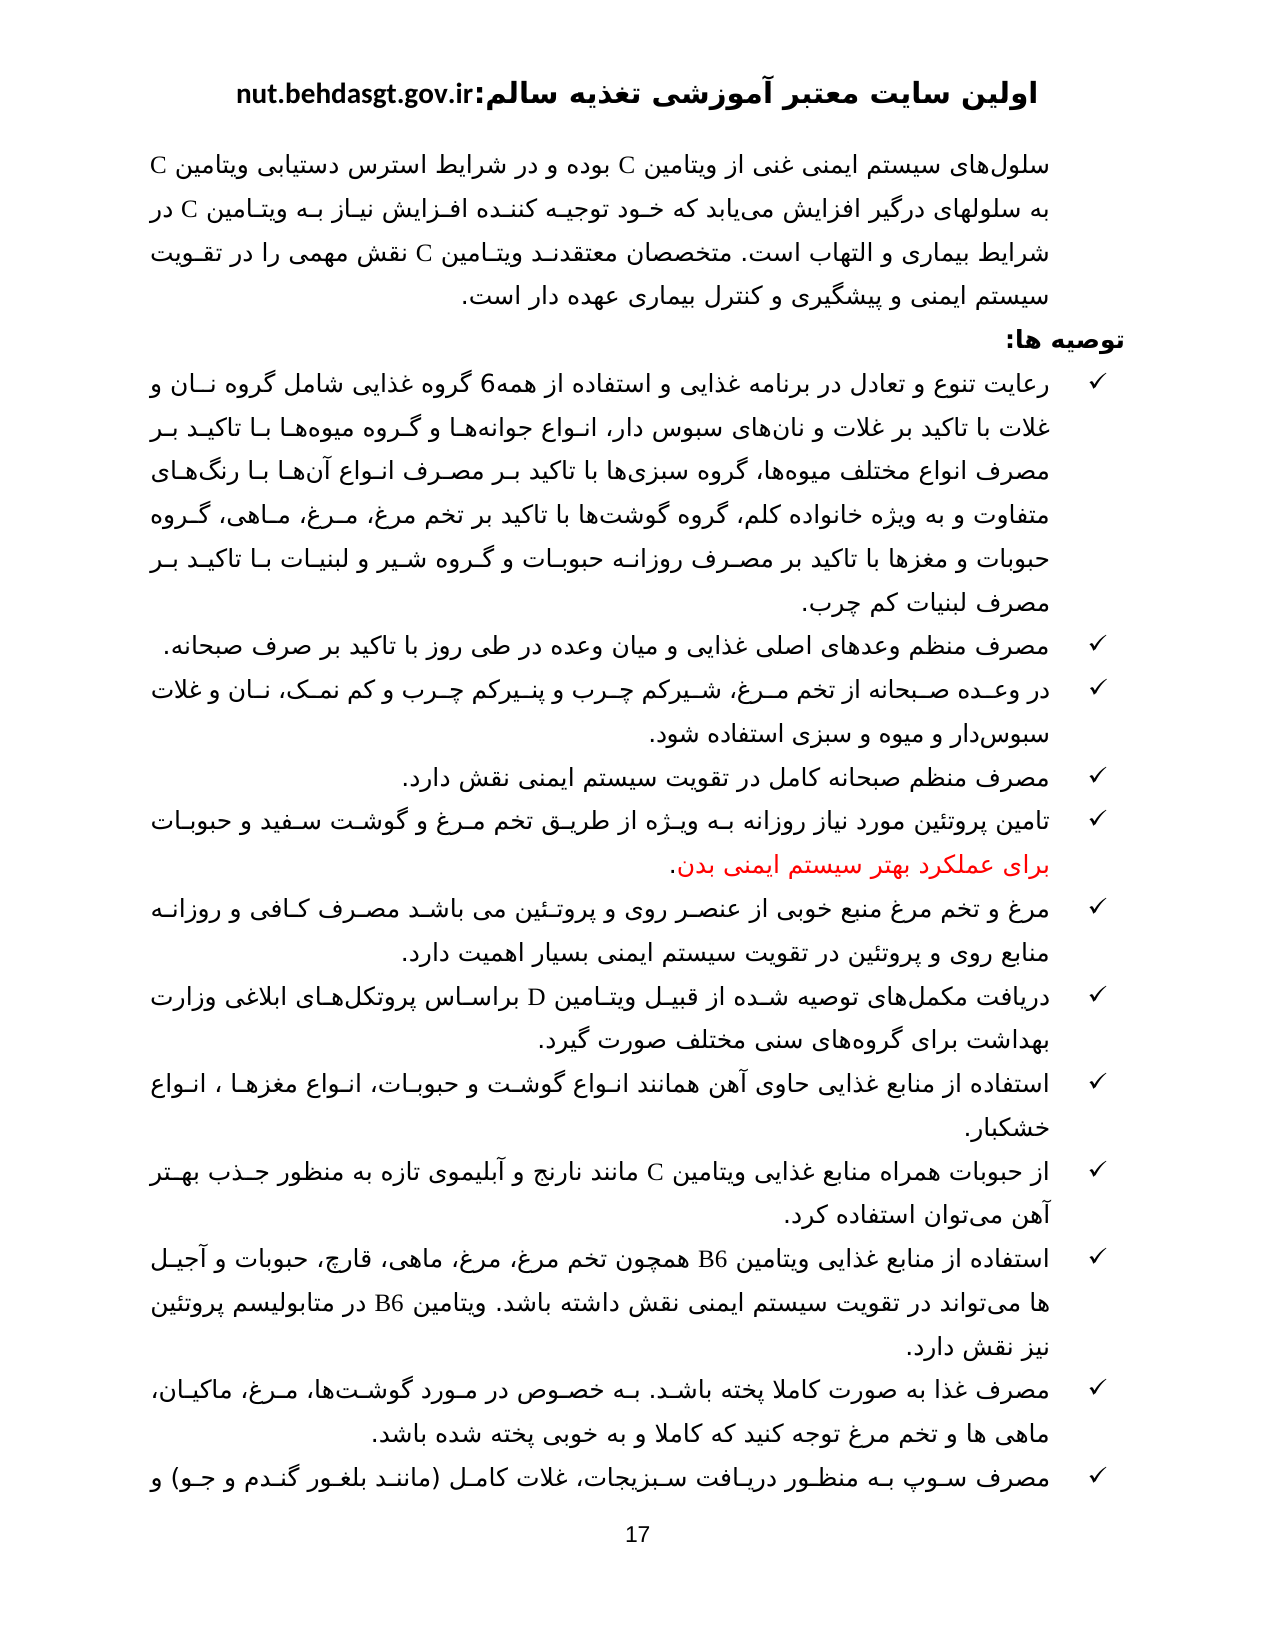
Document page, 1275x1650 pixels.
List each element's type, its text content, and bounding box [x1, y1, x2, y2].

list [150, 150, 1087, 311]
list رعایت تنوع و تعادل در برنامه غذایی و استفاده از همه6 گروه غذایی شامل گروه نان و غلات با تاکید بر غلات و نان‌های سبوس دار، انواع جوانه‌ها و گروه میوه‌ها با تاکید بر مصرف انواع مختلف میوه‌ها، گروه سبزی‌ها با تاکید بر مصرف انواع آن‌ها با رنگ‌های متفاوت و به ویژه خانواده کلم، گروه گوشت‌ها با تاکید بر تخم مرغ، مرغ، ماهی، گروه حبوبات و مغزها با تاکید بر مصرف روزانه حبوبات و گروه شیر و لبنیات با تاکید بر مصرف لبنیات کم چرب. [150, 369, 1087, 617]
text توصیه ها: [150, 325, 1125, 354]
list مصرف منظم صبحانه کامل در تقویت سیستم ایمنی نقش دارد. [150, 763, 1087, 792]
list در وعده صبحانه از تخم مرغ، شیرکم چرب و پنیرکم چرب و کم نمک، نان و غلات سبوس‌دار و میوه و سبزی استفاده شود. [150, 675, 1087, 748]
list مصرف غذا به صورت کاملا پخته باشد. به خصوص در مورد گوشت‌ها، مرغ، ماکیان، ماهی ها و تخم مرغ توجه کنید که کاملا و به خوبی پخته شده باشد. [150, 1376, 1087, 1449]
list از حبوبات همراه منابع غذایی ویتامین C مانند نارنج و آبلیموی تازه به منظور جذب بهتر آهن می‌توان استفاده کرد. [150, 1157, 1087, 1230]
list استفاده از منابع غذایی حاوی آهن همانند انواع گوشت و حبوبات، انواع مغزها ، انواع خشکبار. [150, 1069, 1087, 1142]
list مصرف منظم وعدهای اصلی غذایی و میان وعده در طی روز با تاکید بر صرف صبحانه. [150, 632, 1087, 661]
list مرغ و تخم مرغ منبع خوبی از عنصر روی و پروتئین می باشد مصرف کافی و روزانه منابع روی و پروتئین در تقویت سیستم ایمنی بسیار اهمیت دارد. [150, 894, 1087, 967]
list تامین پروتئین مورد نیاز روزانه به ویژه از طریق تخم مرغ و گوشت سفید و حبوبات برای عملکرد بهتر سیستم ایمنی بدن. [150, 807, 1087, 879]
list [150, 1463, 1087, 1492]
list دریافت مکمل‌های توصیه شده از قبیل ویتامین D براساس پروتکل‌های ابلاغی وزارت بهداشت برای گروه‌های سنی مختلف صورت گیرد. [150, 982, 1087, 1054]
list استفاده از منابع غذایی ویتامین B6 همچون تخم مرغ، مرغ، ماهی، قارچ، حبوبات و آجیل ها می‌تواند در تقویت سیستم ایمنی نقش داشته باشد. ویتامین B6 در متابولیسم پروتئین نیز نقش دارد. [150, 1244, 1087, 1361]
